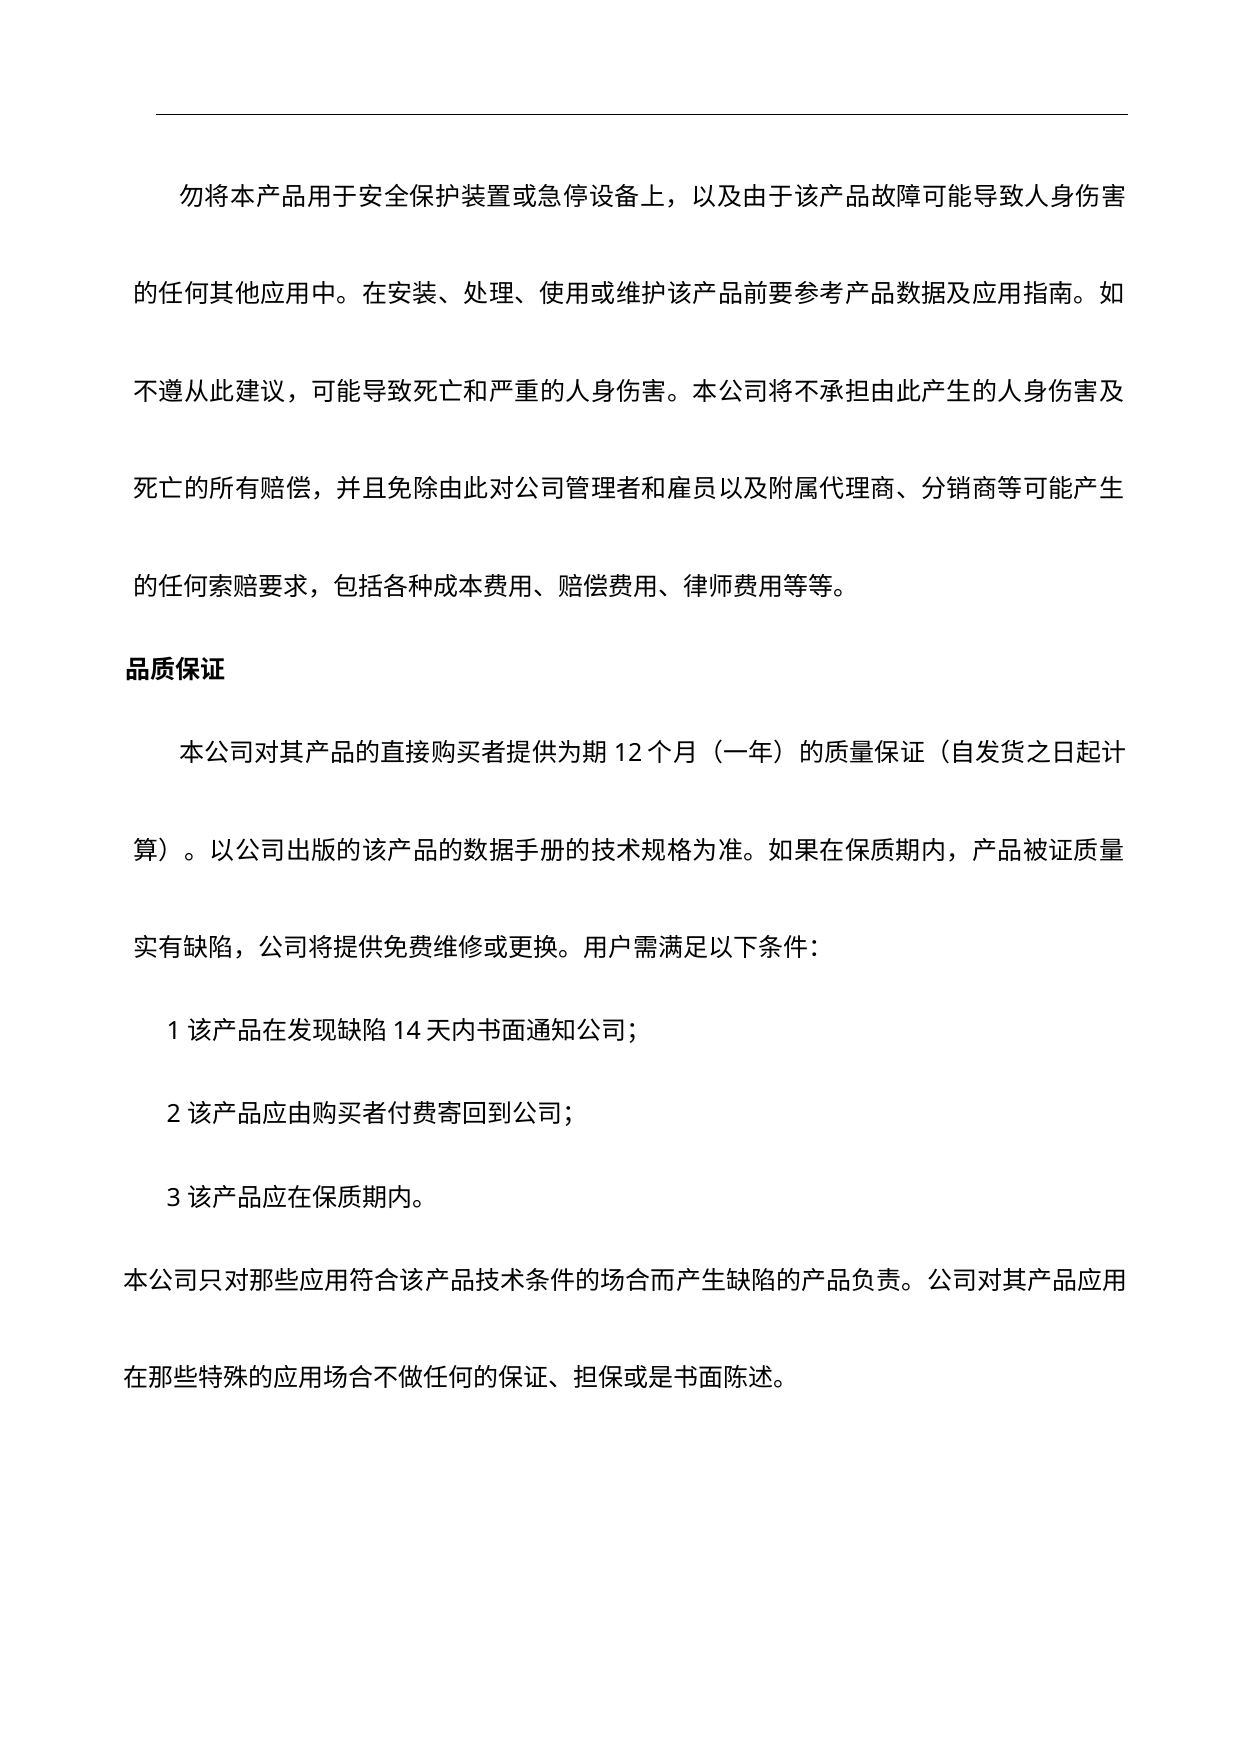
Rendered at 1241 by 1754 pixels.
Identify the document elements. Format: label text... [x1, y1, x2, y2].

text 本公司只对那些应用符合该产品技术条件的场合而产生缺陷的产品负责。公司对其产品应用在那些特殊的应用场合不做任何的保证、担保或是书面陈述。 [123, 1246, 1128, 1408]
text 3 该产品应在保质期内。 [133, 1163, 1128, 1228]
text 勿将本产品用于安全保护装置或急停设备上，以及由于该产品故障可能导致人身伤害的任何其他应用中。在安装、处理、使用或维护该产品前要参考产品数据及应用指南。如不遵从此建议，可能导致死亡和严重的人身伤害。本公司将不承担由此产生的人身伤害及死亡的所有赔偿，并且免除由此对公司管理者和雇员以及附属代理商、分销商等可能产生的任何索赔要求，包括各种成本费用、赔偿费用、律师费用等等。 [133, 162, 1128, 617]
text 2 该产品应由购买者付费寄回到公司； [133, 1079, 1128, 1144]
text 本公司对其产品的直接购买者提供为期12个月（一年）的质量保证（自发货之日起计算）。以公司出版的该产品的数据手册的技术规格为准。如果在保质期内，产品被证质量实有缺陷，公司将提供免费维修或更换。用户需满足以下条件： [133, 718, 1128, 978]
text 1 该产品在发现缺陷14天内书面通知公司； [133, 996, 1128, 1061]
text 品质保证 [112, 635, 1128, 700]
